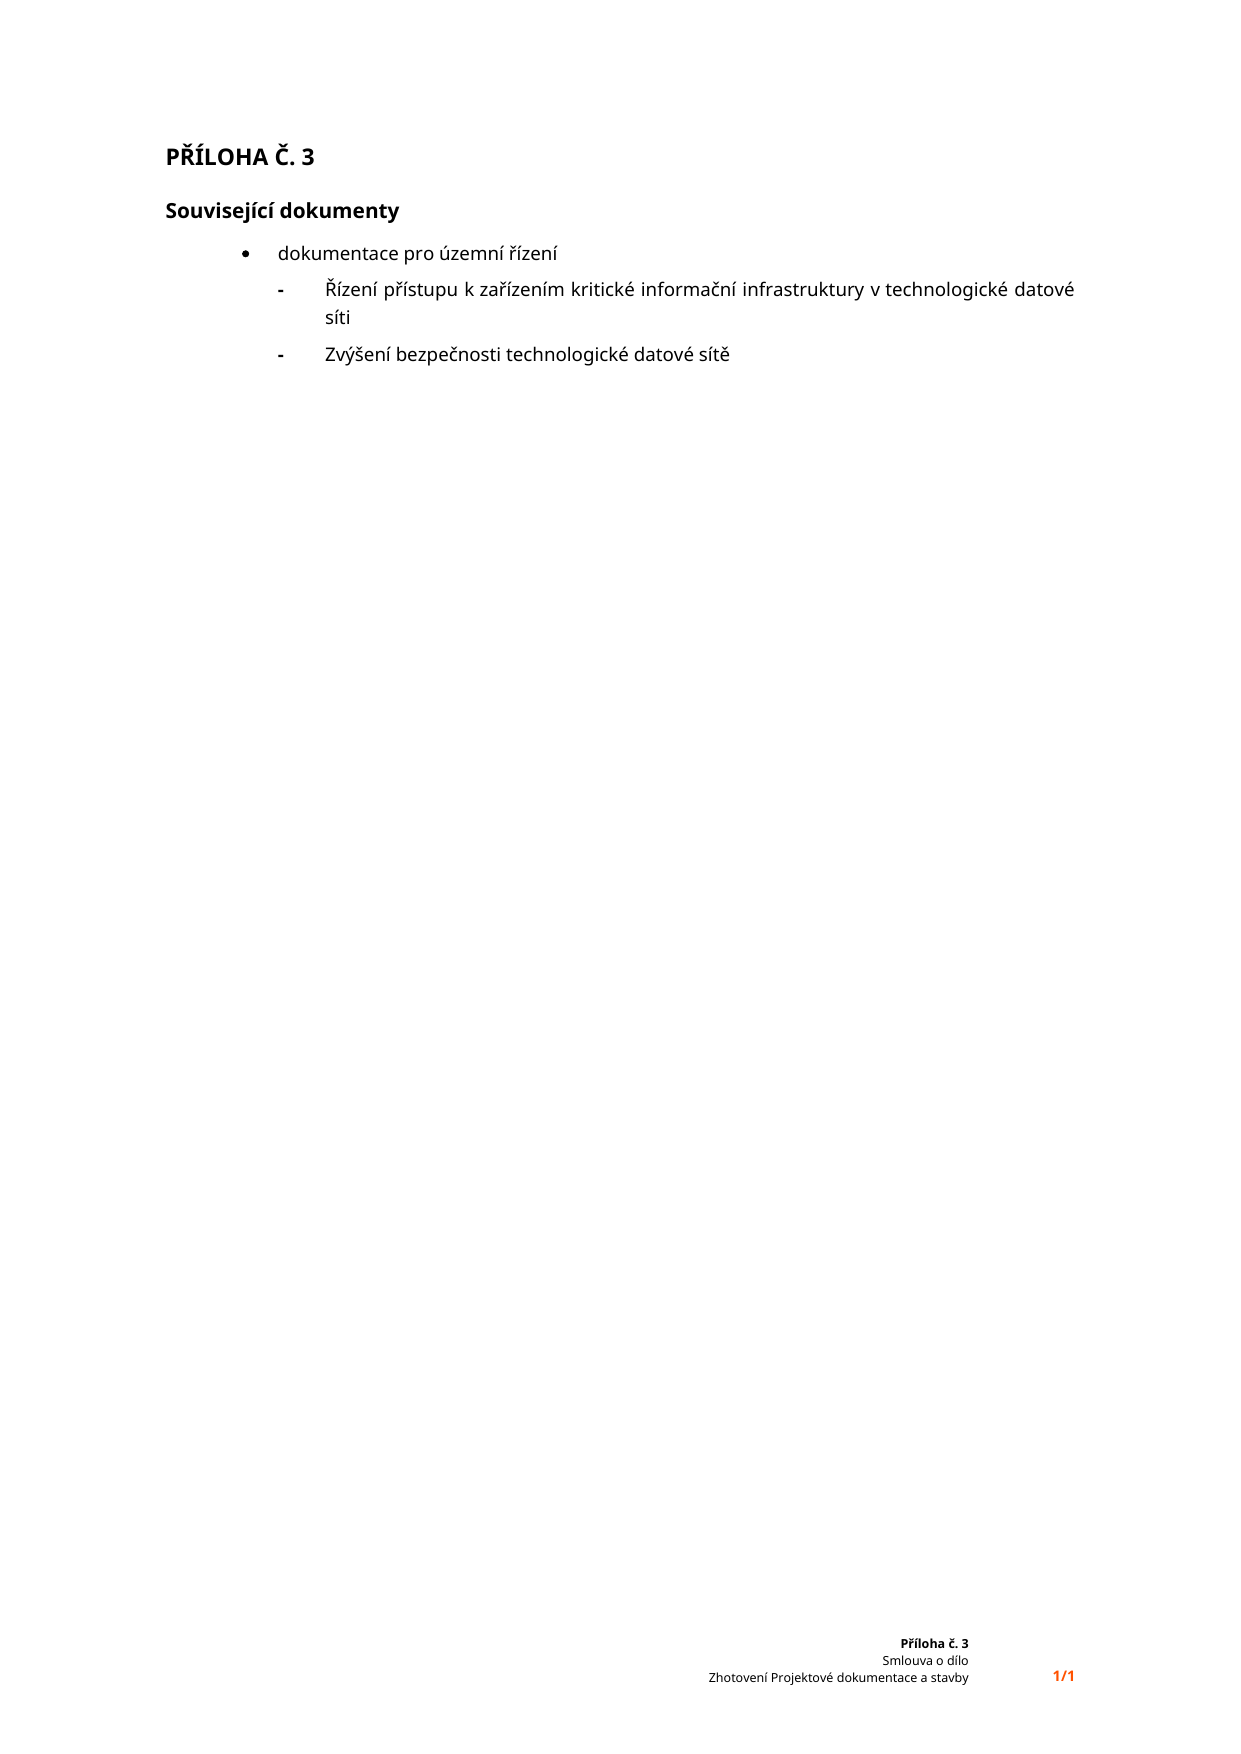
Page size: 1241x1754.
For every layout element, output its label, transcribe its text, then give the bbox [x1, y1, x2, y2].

text Příloha č. 3 [165, 141, 1075, 173]
text Související dokumenty [165, 197, 1075, 225]
text Řízení přístupu k zařízením kritické informační infrastruktury v technologické datové síti [278, 277, 1075, 330]
text Zvýšení bezpečnosti technologické datové sítě [278, 341, 1075, 367]
text dokumentace pro územní řízení [242, 240, 1075, 266]
